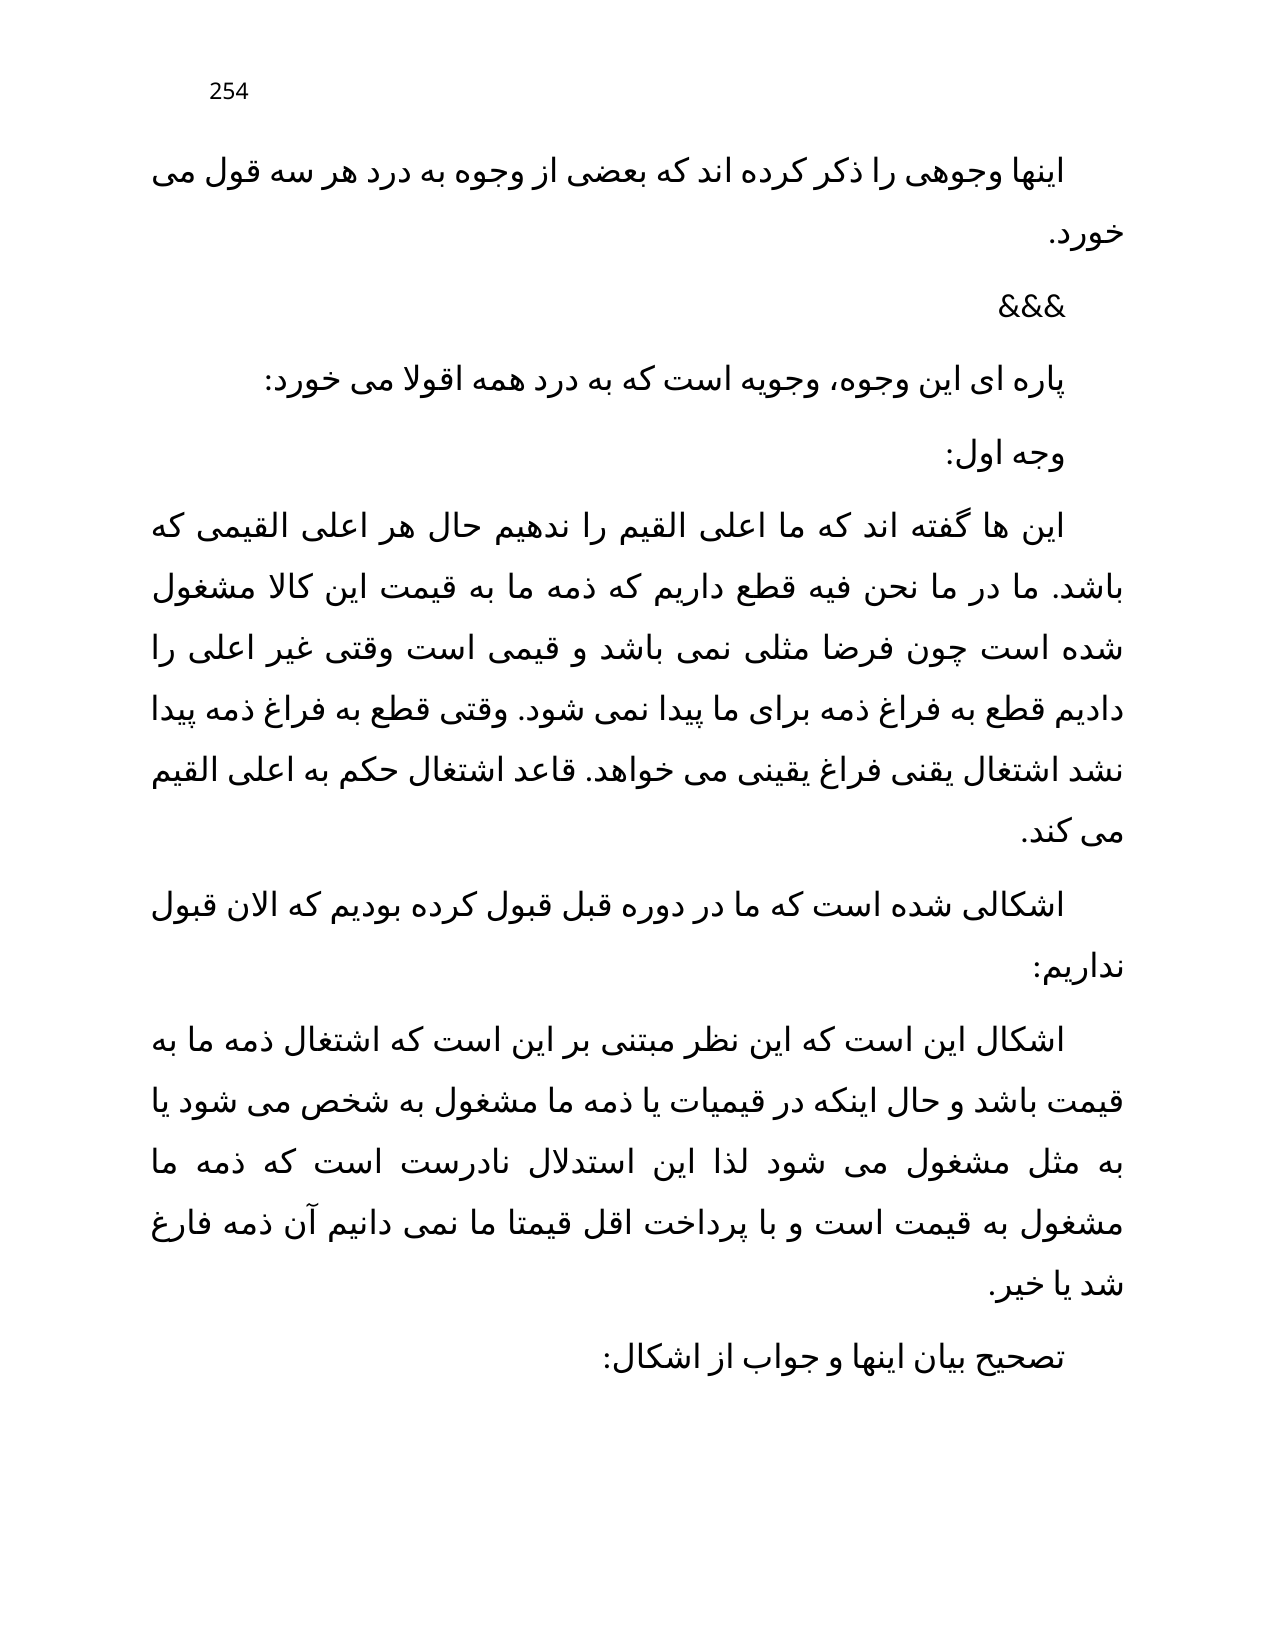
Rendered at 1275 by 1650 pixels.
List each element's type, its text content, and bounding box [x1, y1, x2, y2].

text اینها وجوهی را ذکر کرده اند که بعضی از وجوه به درد هر سه قول می خورد. [150, 150, 1125, 252]
text پاره ای این وجوه، وجویه است که به درد همه اقولا می خورد: [150, 358, 1125, 399]
text وجه اول: [150, 432, 1125, 472]
text تصحیح بیان اینها و جواب از اشکال: [150, 1336, 1125, 1377]
text اشکالی شده است که ما در دوره قبل قبول کرده بودیم که الان قبول نداریم: [150, 884, 1125, 986]
text این ها گفته اند که ما اعلی القیم را ندهیم حال هر اعلی القیمی که باشد. ما در ما نحن فیه قطع داریم که ذمه ما به قیمت این کالا مشغول شده است چون فرضا مثلی نمی باشد و قیمی است وقتی غیر اعلی را دادیم قطع به فراغ ذمه برای ما پیدا نمی شود. وقتی قطع به فراغ ذمه پیدا نشد اشتغال یقنی فراغ یقینی می خواهد. قاعد اشتغال حکم به اعلی القیم می کند. [150, 505, 1125, 851]
text &&& [150, 284, 1125, 325]
text اشکال این است که این نظر مبتنی بر این است که اشتغال ذمه ما به قیمت باشد و حال اینکه در قیمیات یا ذمه ما مشغول به شخص می شود یا به مثل مشغول می شود لذا این استدلال نادرست است که ذمه ما مشغول به قیمت است و با پرداخت اقل قیمتا ما نمی دانیم آن ذمه فارغ شد یا خیر. [150, 1018, 1125, 1303]
